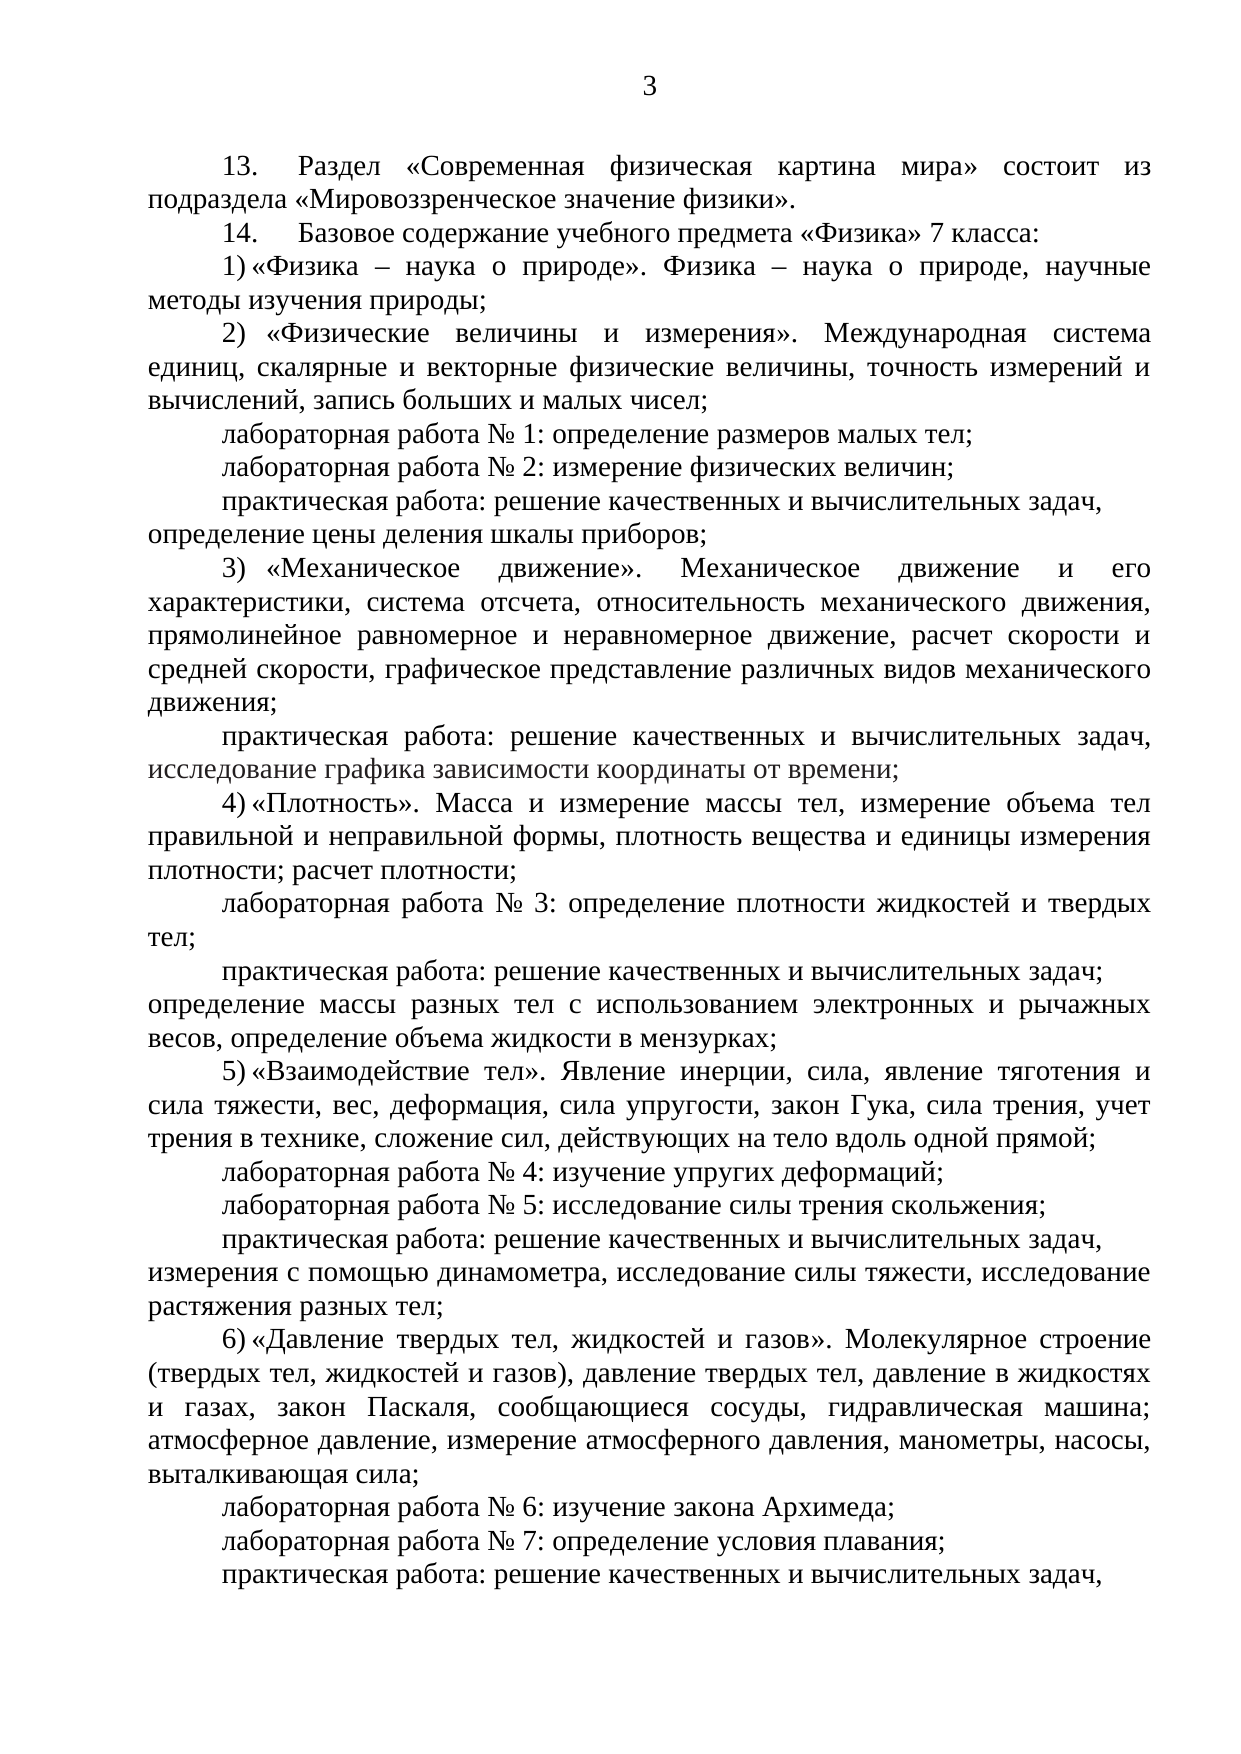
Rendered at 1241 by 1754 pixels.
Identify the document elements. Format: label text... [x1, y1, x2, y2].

list практическая работа: решение качественных и вычислительных задач, [222, 483, 1152, 517]
text практическая работа: решение качественных и вычислительных задач; [148, 953, 1152, 986]
list «Механическое движение». Механическое движение и его характеристики, система отсчета, относительность механического движения, прямолинейное равномерное и неравномерное движение, расчет скорости и средней скорости, графическое представление различных видов механического движения; [148, 550, 1152, 718]
list лабораторная работа № 7: определение условия плавания; [148, 1523, 1152, 1556]
list «Физика – наука о природе». Физика – наука о природе, научные методы изучения природы; [148, 248, 1152, 315]
list «Физические величины и измерения». Международная система единиц, скалярные и векторные физические величины, точность измерений и вычислений, запись больших и малых чисел; [148, 315, 1152, 416]
text измерения с помощью динамометра, исследование силы тяжести, исследование растяжения разных тел; [148, 1254, 1152, 1322]
text практическая работа: решение качественных и вычислительных задач, [148, 1221, 1152, 1254]
list Раздел «Современная физическая картина мира» состоит из подраздела «Мировоззренческое значение физики». [148, 148, 1152, 215]
list лабораторная работа № 4: изучение упругих деформаций; [148, 1154, 1152, 1187]
text лабораторная работа № 6: изучение закона Архимеда; [148, 1489, 1152, 1523]
text определение массы разных тел с использованием электронных и рычажных весов, определение объема жидкости в мензурках; [148, 986, 1152, 1053]
text практическая работа: решение качественных и вычислительных задач, исследование графика зависимости координаты от времени; [148, 718, 1152, 785]
list определение цены деления шкалы приборов; [148, 517, 1152, 550]
list «Взаимодействие тел». Явление инерции, сила, явление тяготения и сила тяжести, вес, деформация, сила упругости, закон Гука, сила трения, учет трения в технике, сложение сил, действующих на тело вдоль одной прямой; [148, 1053, 1152, 1154]
text лабораторная работа № 1: определение размеров малых тел; [148, 416, 1152, 449]
list «Давление твердых тел, жидкостей и газов». Молекулярное строение (твердых тел, жидкостей и газов), давление твердых тел, давление в жидкостях и газах, закон Паскаля, сообщающиеся сосуды, гидравлическая машина; атмосферное давление, измерение атмосферного давления, манометры, насосы, выталкивающая сила; [148, 1322, 1152, 1489]
text практическая работа: решение качественных и вычислительных задач, [148, 1556, 1152, 1590]
list Базовое содержание учебного предмета «Физика» 7 класса: [148, 215, 1152, 248]
list лабораторная работа № 3: определение плотности жидкостей и твердых тел; [148, 886, 1152, 953]
list «Плотность». Масса и измерение массы тел, измерение объема тел правильной и неправильной формы, плотность вещества и единицы измерения плотности; расчет плотности; [148, 785, 1152, 886]
list лабораторная работа № 5: исследование силы трения скольжения; [148, 1187, 1152, 1221]
text лабораторная работа № 2: измерение физических величин; [148, 449, 1152, 483]
